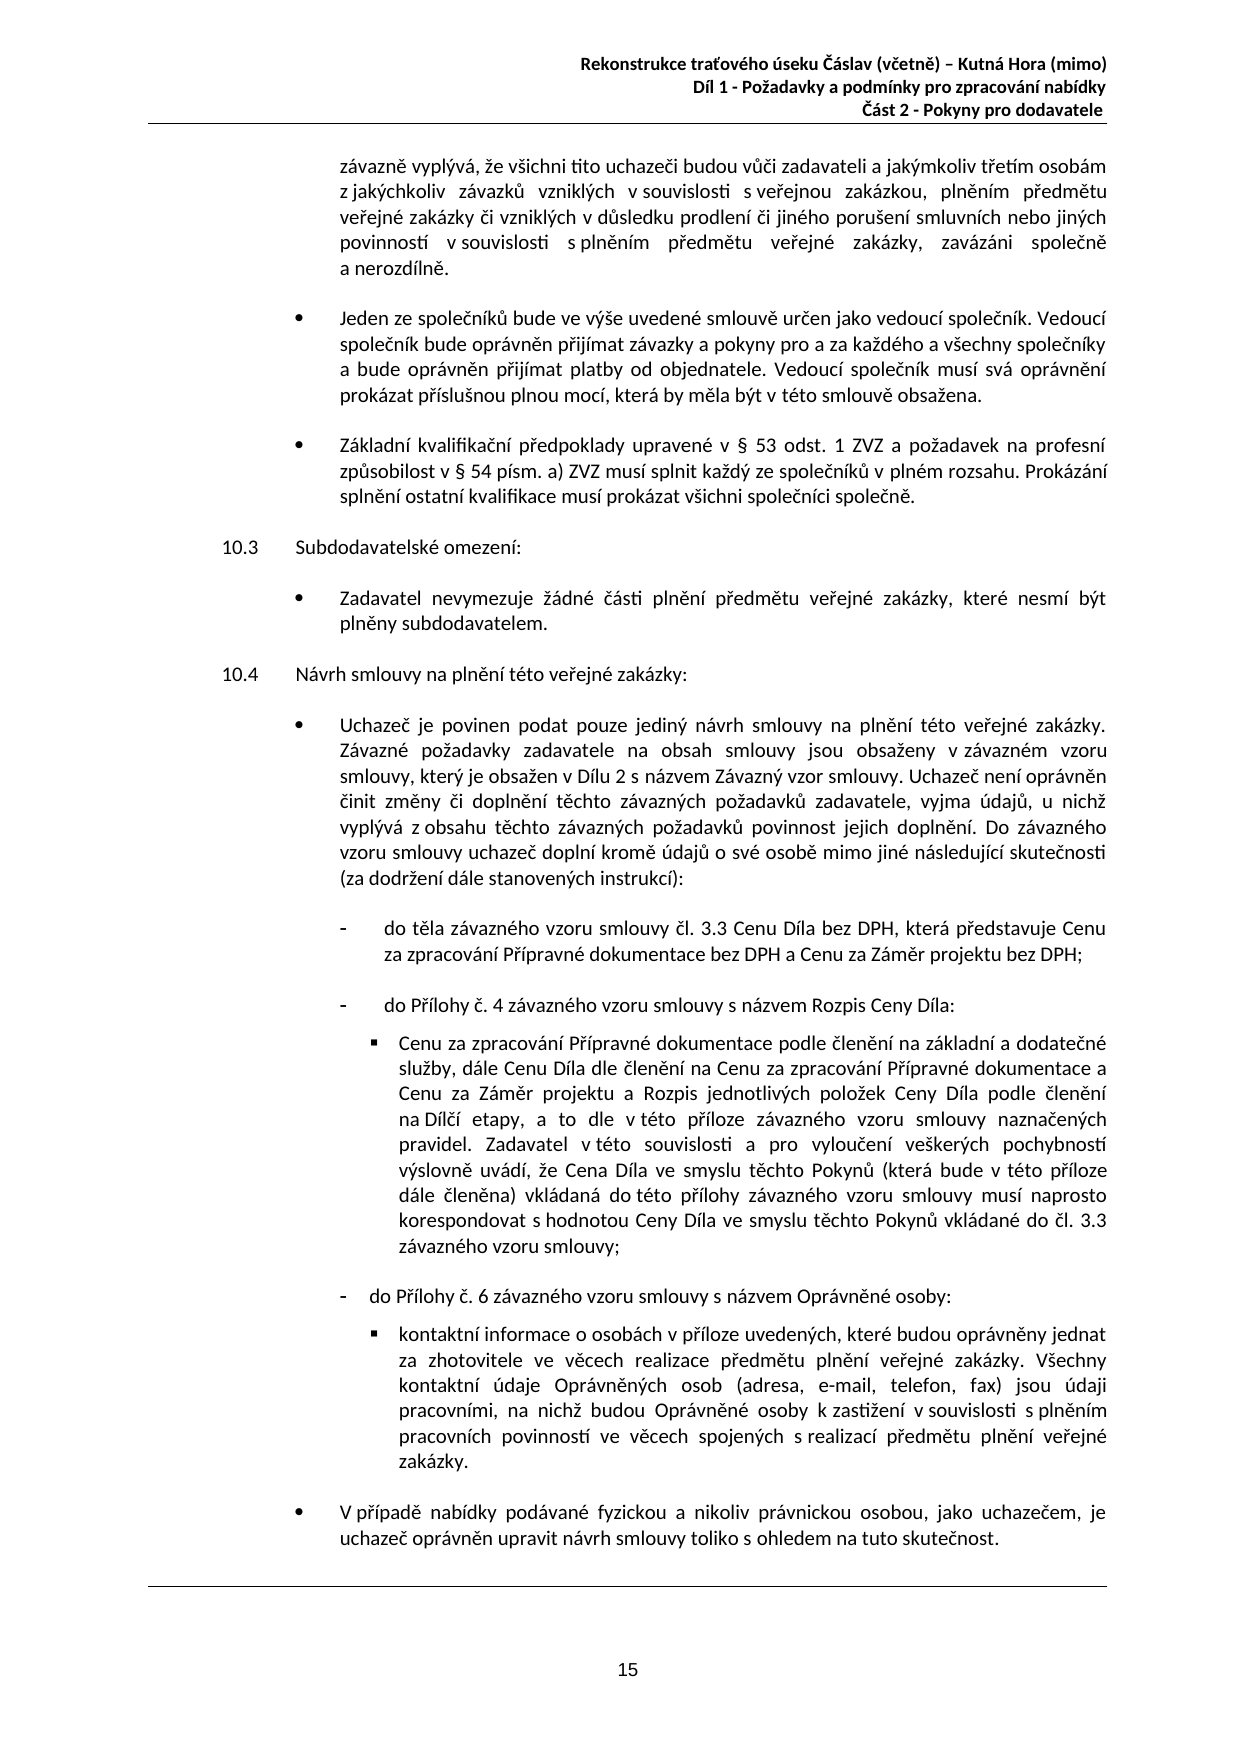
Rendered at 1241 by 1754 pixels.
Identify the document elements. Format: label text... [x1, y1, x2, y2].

list Zadavatel nevymezuje žádné části plnění předmětu veřejné zakázky, které nesmí být plněny subdodavatelem. [295, 585, 1107, 636]
list Základní kvalifikační předpoklady upravené v § 53 odst. 1 ZVZ a požadavek na profesní způsobilost v § 54 písm. a) ZVZ musí splnit každý ze společníků v plném rozsahu. Prokázání splnění ostatní kvalifikace musí prokázat všichni společníci společně. [295, 433, 1107, 509]
list kontaktní informace o osobách v příloze uvedených, které budou oprávněny jednat za zhotovitele ve věcech realizace předmětu plnění veřejné zakázky. Všechny kontaktní údaje Oprávněných osob (adresa, e-mail, telefon, fax) jsou údaji pracovními, na nichž budou Oprávněné osoby k zastižení v souvislosti s plněním pracovních povinností ve věcech spojených s realizací předmětu plnění veřejné zakázky. [369, 1321, 1107, 1474]
list Cenu za zpracování Přípravné dokumentace podle členění na základní a dodatečné služby, dále Cenu Díla dle členění na Cenu za zpracování Přípravné dokumentace a Cenu za Záměr projektu a Rozpis jednotlivých položek Ceny Díla podle členění na Dílčí etapy, a to dle v této příloze závazného vzoru smlouvy naznačených pravidel. Zadavatel v této souvislosti a pro vyloučení veškerých pochybností výslovně uvádí, že Cena Díla ve smyslu těchto Pokynů (která bude v této příloze dále členěna) vkládaná do této přílohy závazného vzoru smlouvy musí naprosto korespondovat s hodnotou Ceny Díla ve smyslu těchto Pokynů vkládané do čl. 3.3 závazného vzoru smlouvy; [369, 1030, 1107, 1258]
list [295, 153, 1107, 280]
list Jeden ze společníků bude ve výše uvedené smlouvě určen jako vedoucí společník. Vedoucí společník bude oprávněn přijímat závazky a pokyny pro a za každého a všechny společníky a bude oprávněn přijímat platby od objednatele. Vedoucí společník musí svá oprávnění prokázat příslušnou plnou mocí, která by měla být v této smlouvě obsažena. [295, 306, 1107, 407]
list do těla závazného vzoru smlouvy čl. 3.3 Cenu Díla bez DPH, která představuje Cenu za zpracování Přípravné dokumentace bez DPH a Cenu za Záměr projektu bez DPH; [339, 916, 1107, 966]
list Subdodavatelské omezení: [221, 534, 1107, 560]
list Návrh smlouvy na plnění této veřejné zakázky: [221, 661, 1107, 687]
list do Přílohy č. 6 závazného vzoru smlouvy s názvem Oprávněné osoby: [339, 1283, 1107, 1309]
list Uchazeč je povinen podat pouze jediný návrh smlouvy na plnění této veřejné zakázky. Závazné požadavky zadavatele na obsah smlouvy jsou obsaženy v závazném vzoru smlouvy, který je obsažen v Dílu 2 s názvem Závazný vzor smlouvy. Uchazeč není oprávněn činit změny či doplnění těchto závazných požadavků zadavatele, vyjma údajů, u nichž vyplývá z obsahu těchto závazných požadavků povinnost jejich doplnění. Do závazného vzoru smlouvy uchazeč doplní kromě údajů o své osobě mimo jiné následující skutečnosti (za dodržení dále stanovených instrukcí): [295, 712, 1107, 890]
list V případě nabídky podávané fyzickou a nikoliv právnickou osobou, jako uchazečem, je uchazeč oprávněn upravit návrh smlouvy toliko s ohledem na tuto skutečnost. [295, 1499, 1107, 1550]
list do Přílohy č. 4 závazného vzoru smlouvy s názvem Rozpis Ceny Díla: [339, 992, 1107, 1017]
